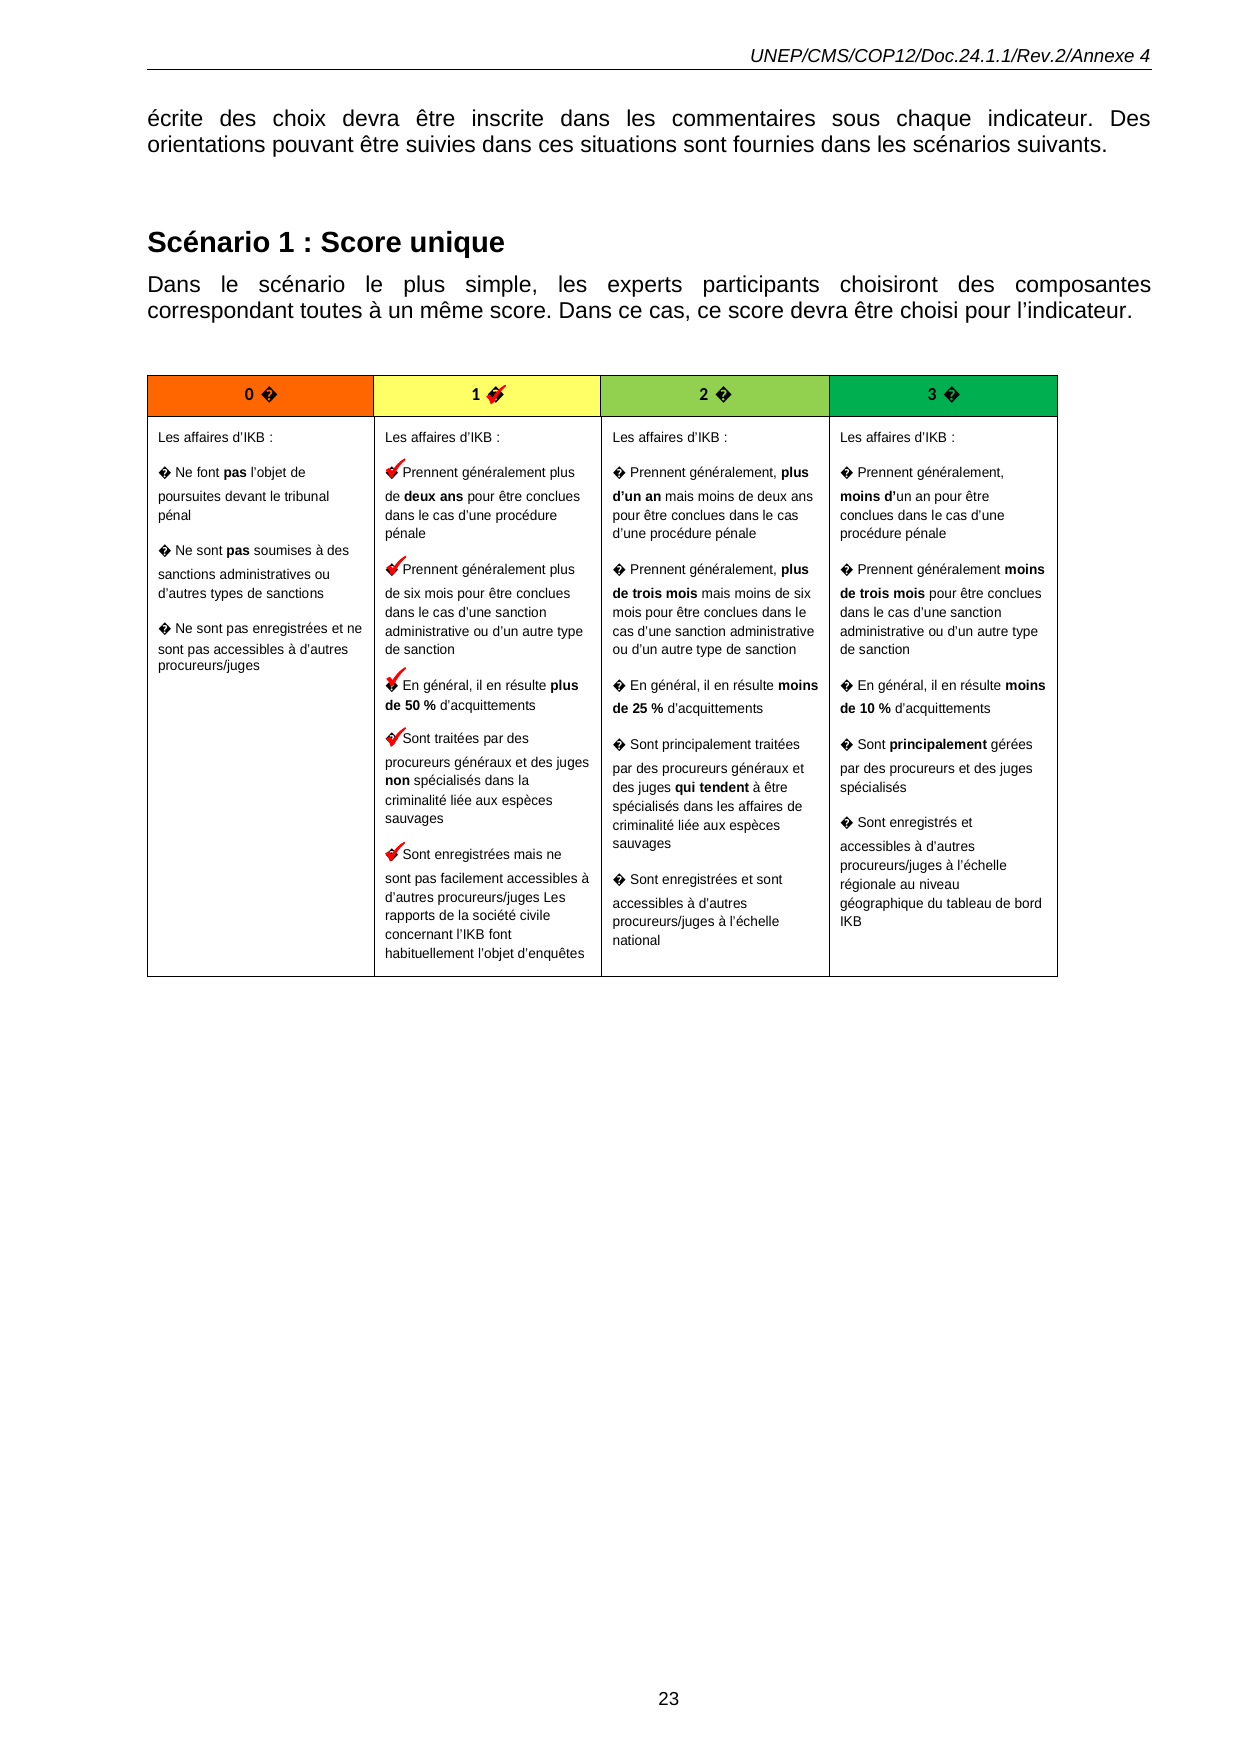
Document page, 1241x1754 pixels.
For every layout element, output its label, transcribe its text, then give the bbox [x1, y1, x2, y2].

text Scénario 1 : Score unique [147, 224, 1152, 258]
text Dans le scénario le plus simple, les experts participants choisiront des composantes correspondant toutes à un même score. Dans ce cas, ce score devra être choisi pour l’indicateur. [147, 271, 1152, 323]
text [147, 105, 1152, 158]
